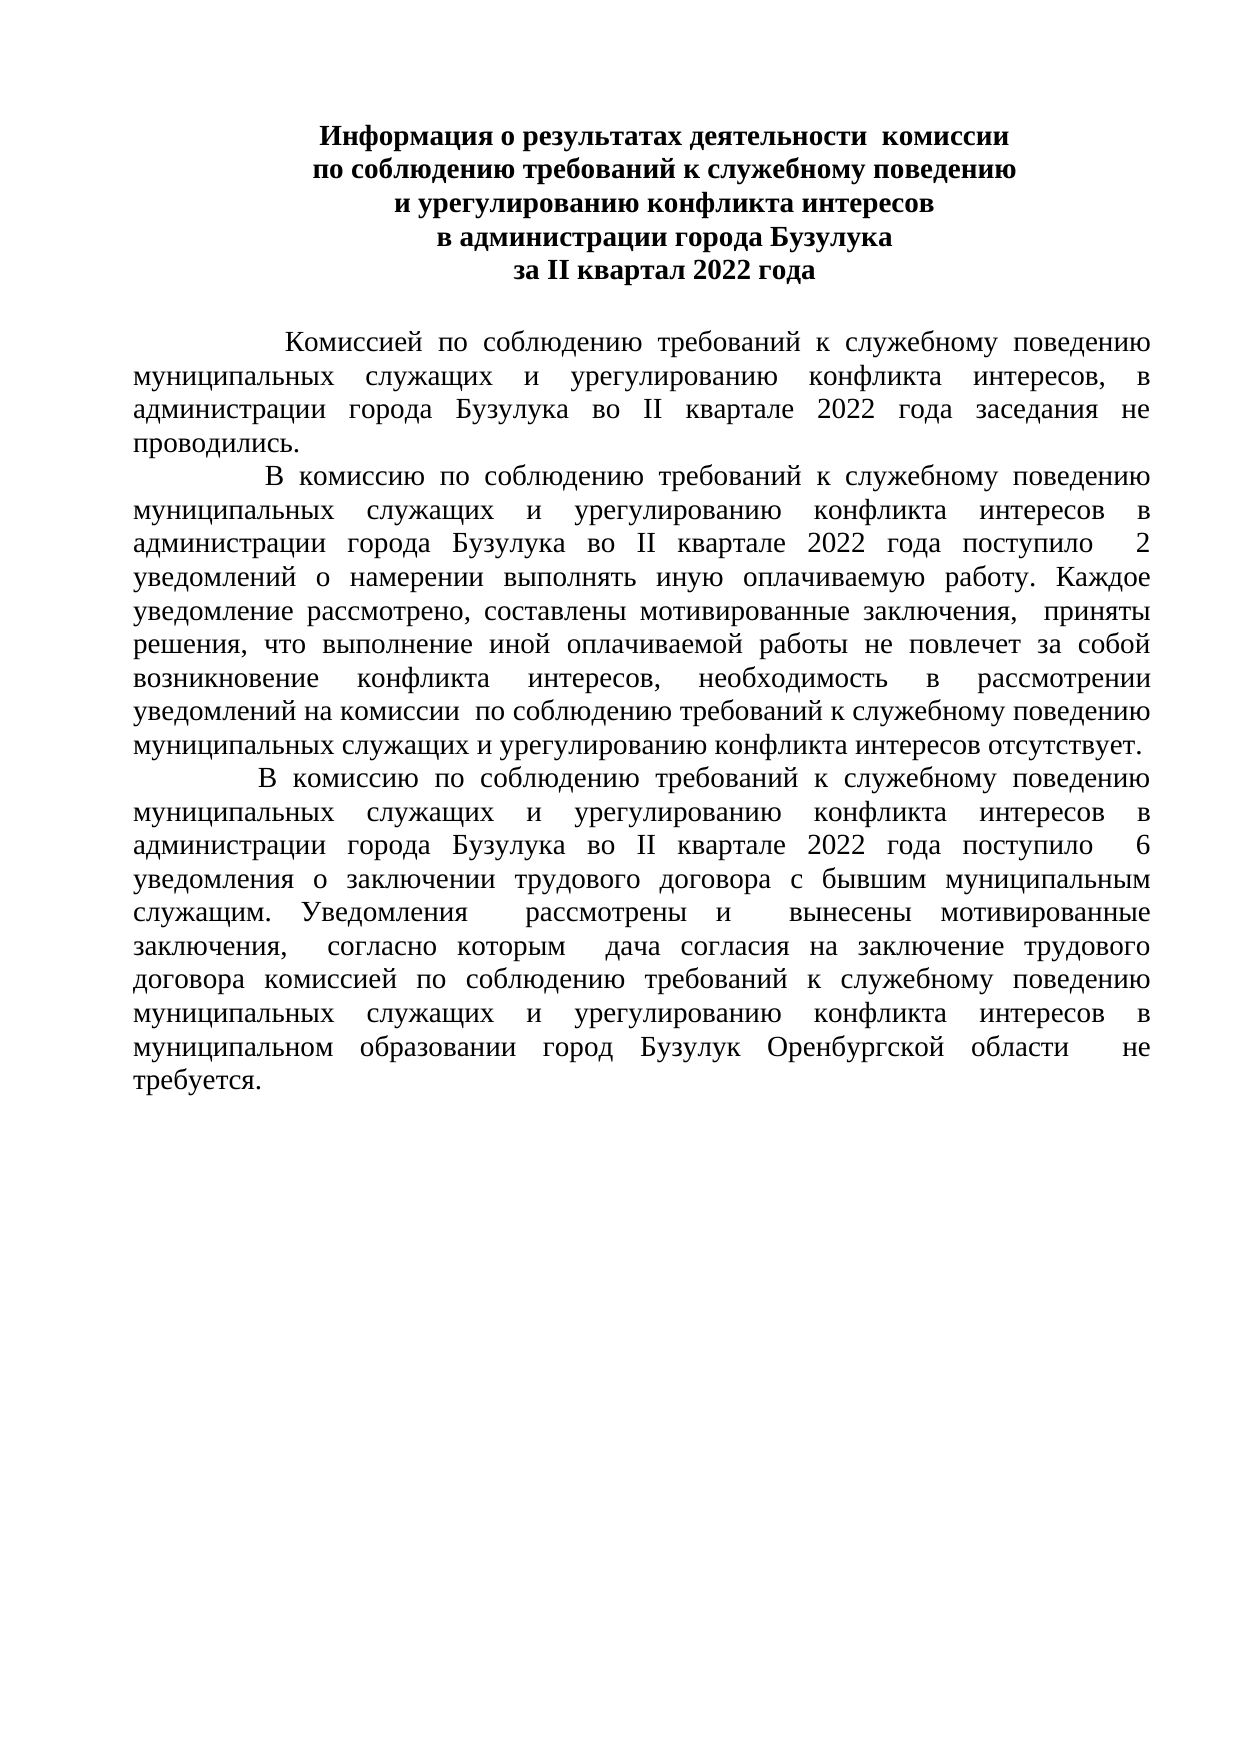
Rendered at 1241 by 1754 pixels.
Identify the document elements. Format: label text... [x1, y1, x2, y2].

text В комиссию по соблюдению требований к служебному поведению муниципальных служащих и урегулированию конфликта интересов в администрации города Бузулука во II квартале 2022 года поступило 2 уведомлений о намерении выполнять иную оплачиваемую работу. Каждое уведомление рассмотрено, составлены мотивированные заключения, приняты решения, что выполнение иной оплачиваемой работы не повлечет за собой возникновение конфликта интересов, необходимость в рассмотрении уведомлений на комиссии по соблюдению требований к служебному поведению муниципальных служащих и урегулированию конфликта интересов отсутствует. [133, 458, 1152, 760]
text В комиссию по соблюдению требований к служебному поведению муниципальных служащих и урегулированию конфликта интересов в администрации города Бузулука во II квартале 2022 года поступило 6 уведомления о заключении трудового договора с бывшим муниципальным служащим. Уведомления рассмотрены и вынесены мотивированные заключения, согласно которым дача согласия на заключение трудового договора комиссией по соблюдению требований к служебному поведению муниципальных служащих и урегулированию конфликта интересов в муниципальном образовании город Бузулук Оренбургской области не требуется. [133, 760, 1152, 1096]
text Комиссией по соблюдению требований к служебному поведению муниципальных служащих и урегулированию конфликта интересов, в администрации города Бузулука во II квартале 2022 года заседания не проводились. [133, 324, 1152, 458]
title Информация о результатах деятельности комиссии [177, 118, 1152, 152]
title по соблюдению требований к служебному поведению [177, 152, 1152, 185]
title и урегулированию конфликта интересов [177, 185, 1152, 219]
title в администрации города Бузулука [177, 219, 1152, 252]
text за II квартал 2022 года [177, 252, 1152, 286]
